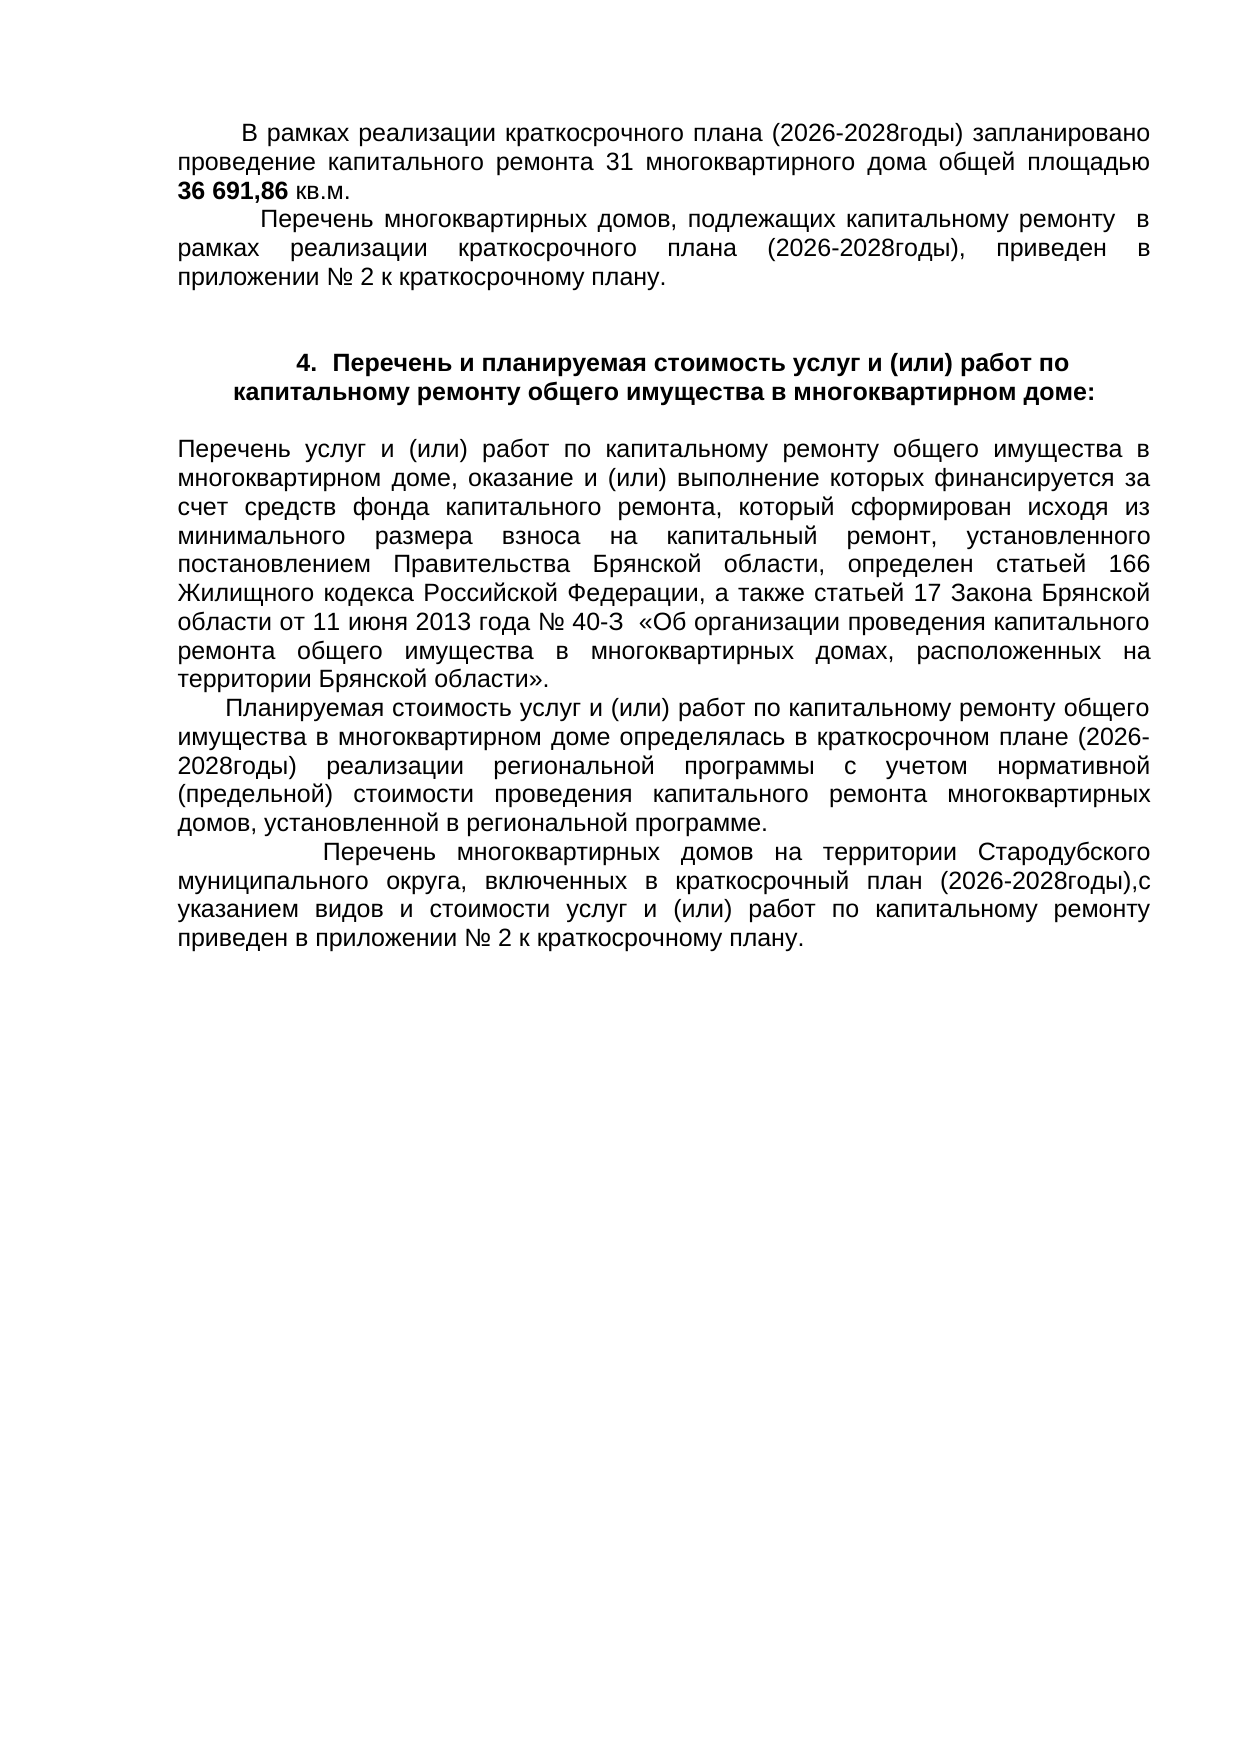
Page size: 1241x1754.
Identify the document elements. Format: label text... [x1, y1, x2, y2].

list Перечень и планируемая стоимость услуг и (или) работ по капитальному ремонту общего имущества в многоквартирном доме: [177, 348, 1152, 406]
text Планируемая стоимость услуг и (или) работ по капитальному ремонту общего имущества в многоквартирном доме определялась в краткосрочном плане (2026-2028годы) реализации региональной программы с учетом нормативной (предельной) стоимости проведения капитального ремонта многоквартирных домов, установленной в региональной программе. [177, 693, 1152, 837]
text Перечень многоквартирных домов, подлежащих капитальному ремонту в рамках реализации краткосрочного плана (2026-2028годы), приведен в приложении № 2 к краткосрочному плану. [177, 204, 1152, 291]
text Перечень услуг и (или) работ по капитальному ремонту общего имущества в многоквартирном доме, оказание и (или) выполнение которых финансируется за счет средств фонда капитального ремонта, который сформирован исходя из минимального размера взноса на капитальный ремонт, установленного постановлением Правительства Брянской области, определен статьей 166 Жилищного кодекса Российской Федерации, а также статьей 17 Закона Брянской области от 11 июня 2013 года № 40-З «Об организации проведения капитального ремонта общего имущества в многоквартирных домах, расположенных на территории Брянской области». [177, 434, 1152, 693]
text В рамках реализации краткосрочного плана (2026-2028годы) запланировано проведение капитального ремонта 31 многоквартирного дома общей площадью 36 691,86 кв.м. [177, 118, 1152, 204]
text Перечень многоквартирных домов на территории Стародубского муниципального округа, включенных в краткосрочный план (2026-2028годы),с указанием видов и стоимости услуг и (или) работ по капитальному ремонту приведен в приложении № 2 к краткосрочному плану. [177, 837, 1152, 952]
